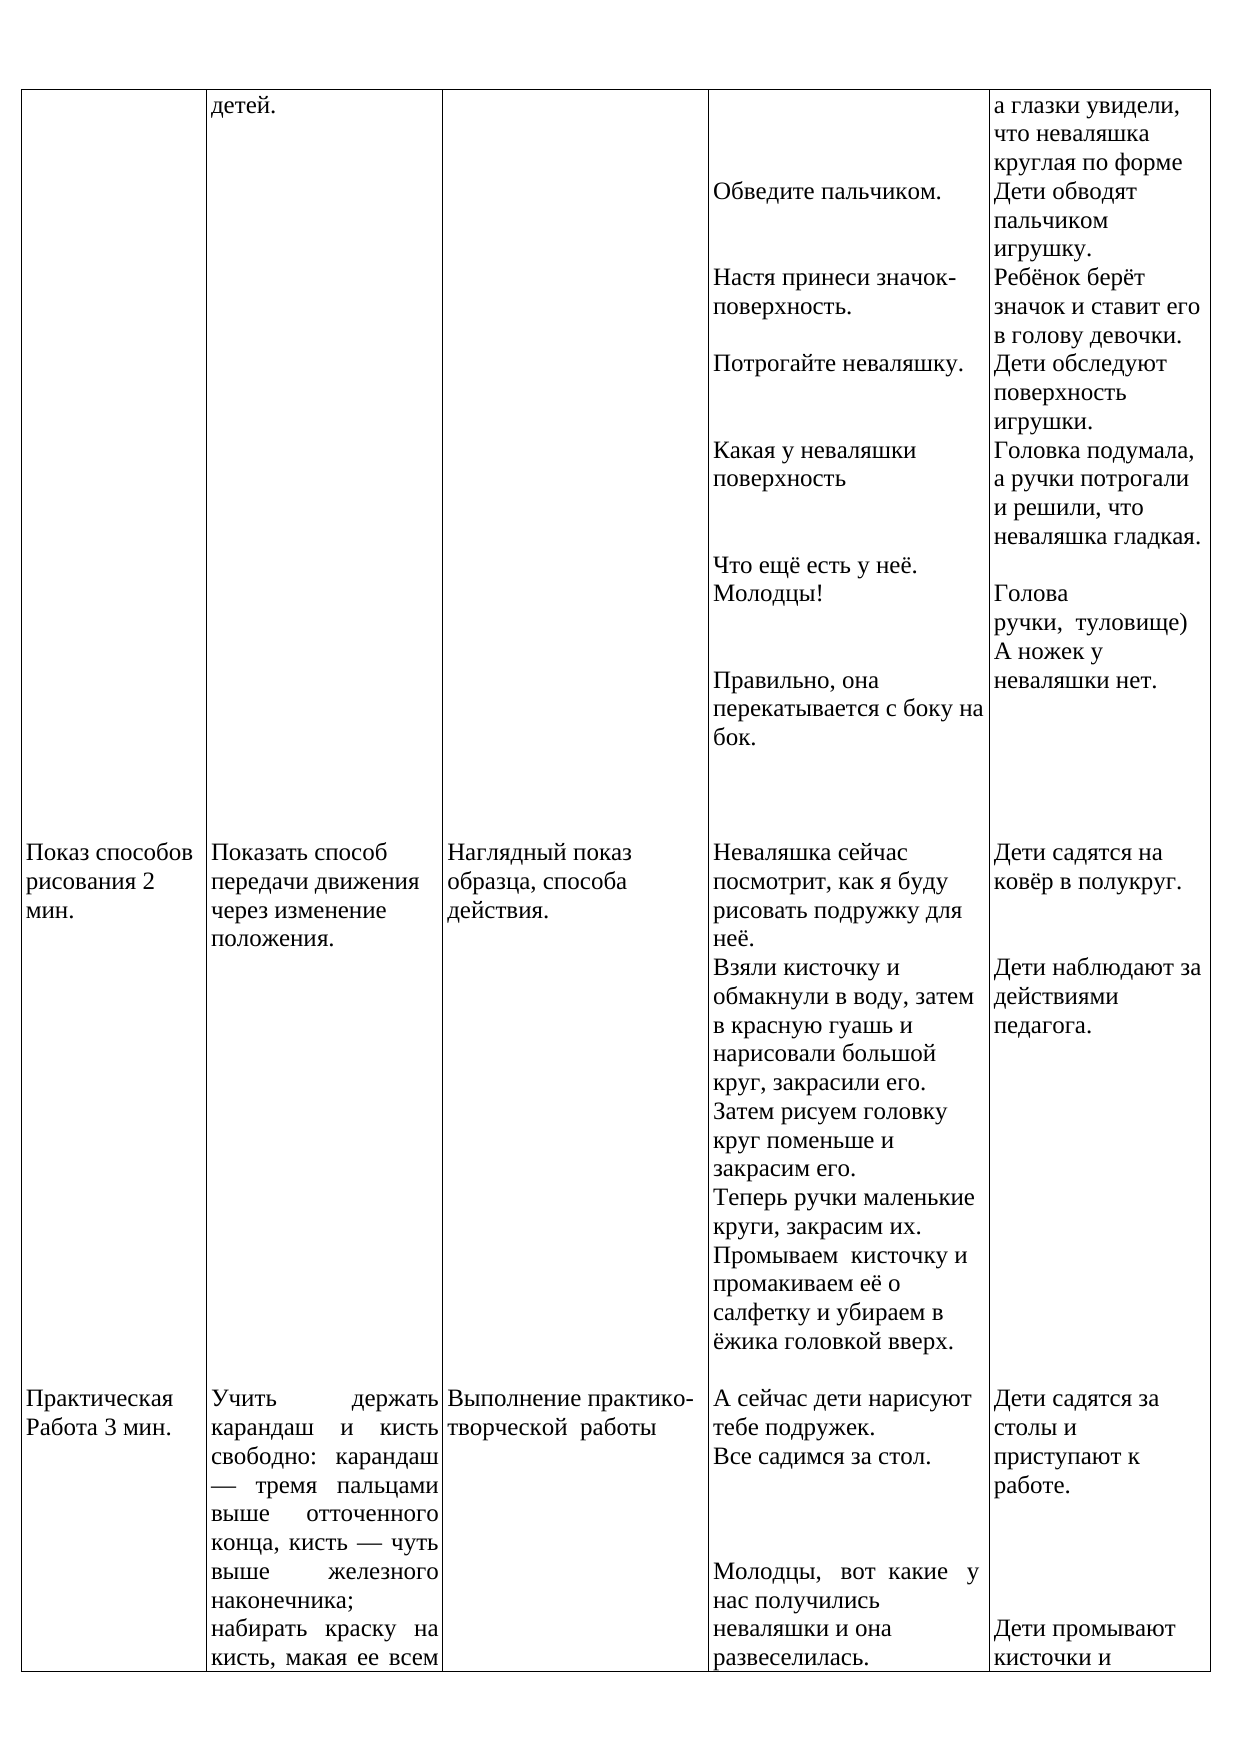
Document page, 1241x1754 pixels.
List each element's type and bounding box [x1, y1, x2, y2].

table_cell [207, 90, 442, 1671]
table_cell [990, 90, 1210, 1671]
table_cell [709, 90, 989, 1671]
table_cell [22, 90, 206, 1671]
table_cell [443, 90, 708, 1671]
